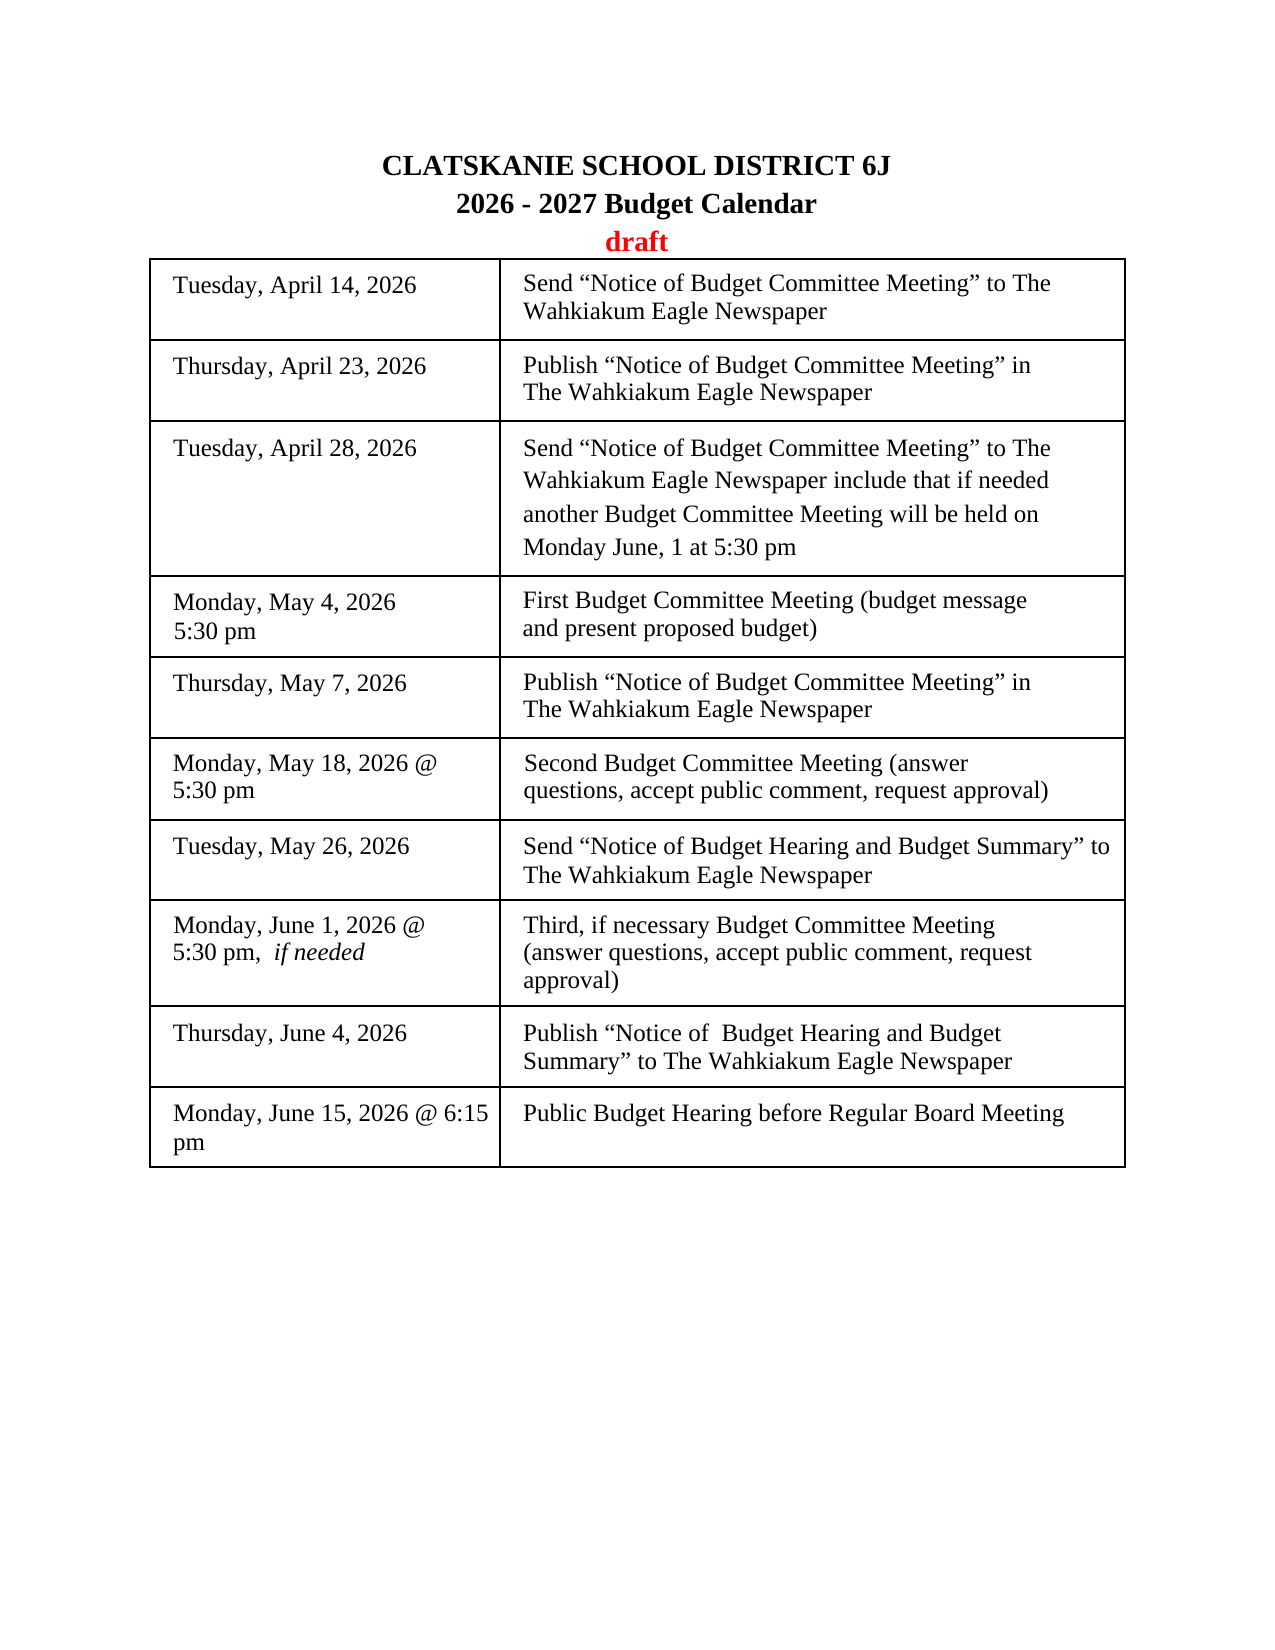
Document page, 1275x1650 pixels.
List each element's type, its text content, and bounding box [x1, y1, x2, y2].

table_cell Monday, June 15, 2026 @ 6:15 pm [151, 1088, 499, 1166]
text 2026 - 2027 Budget Calendar [149, 186, 1124, 219]
table_cell Publish “Notice of Budget Hearing and Budget Summary” to The Wahkiakum Eagle Newspaper [501, 1007, 1124, 1086]
table_cell Thursday, June 4, 2026 [151, 1007, 499, 1086]
table_cell Send “Notice of Budget Committee Meeting” to The Wahkiakum Eagle Newspaper include that if needed another Budget Committee Meeting will be held on Monday June, 1 at 5:30 pm [501, 422, 1124, 575]
table_cell Monday, May 4, 2026 5:30 pm [151, 577, 499, 656]
table_cell Tuesday, April 28, 2026 [151, 422, 499, 575]
table_cell Monday, June 1, 2026 @ 5:30 pm, if needed [151, 901, 499, 1005]
table_cell First Budget Committee Meeting (budget message and present proposed budget) [501, 577, 1124, 656]
table_header Tuesday, April 14, 2026 [151, 260, 499, 339]
text CLATSKANIE SCHOOL DISTRICT 6J [149, 148, 1124, 182]
table_cell Monday, May 18, 2026 @ 5:30 pm [151, 739, 499, 818]
table_cell Second Budget Committee Meeting (answer questions, accept public comment, request approval) [501, 739, 1124, 818]
table_cell Third, if necessary Budget Committee Meeting (answer questions, accept public comment, request approval) [501, 901, 1124, 1005]
text draft [149, 224, 1124, 258]
table_cell Tuesday, May 26, 2026 [151, 821, 499, 899]
table_cell Publish “Notice of Budget Committee Meeting” in The Wahkiakum Eagle Newspaper [501, 341, 1124, 420]
table_header Send “Notice of Budget Committee Meeting” to The Wahkiakum Eagle Newspaper [501, 260, 1124, 339]
table_cell Thursday, May 7, 2026 [151, 658, 499, 737]
table_cell Thursday, April 23, 2026 [151, 341, 499, 420]
table_cell Public Budget Hearing before Regular Board Meeting [501, 1088, 1124, 1166]
table_cell Publish “Notice of Budget Committee Meeting” in The Wahkiakum Eagle Newspaper [501, 658, 1124, 737]
table_cell Send “Notice of Budget Hearing and Budget Summary” to The Wahkiakum Eagle Newspaper [501, 821, 1124, 899]
